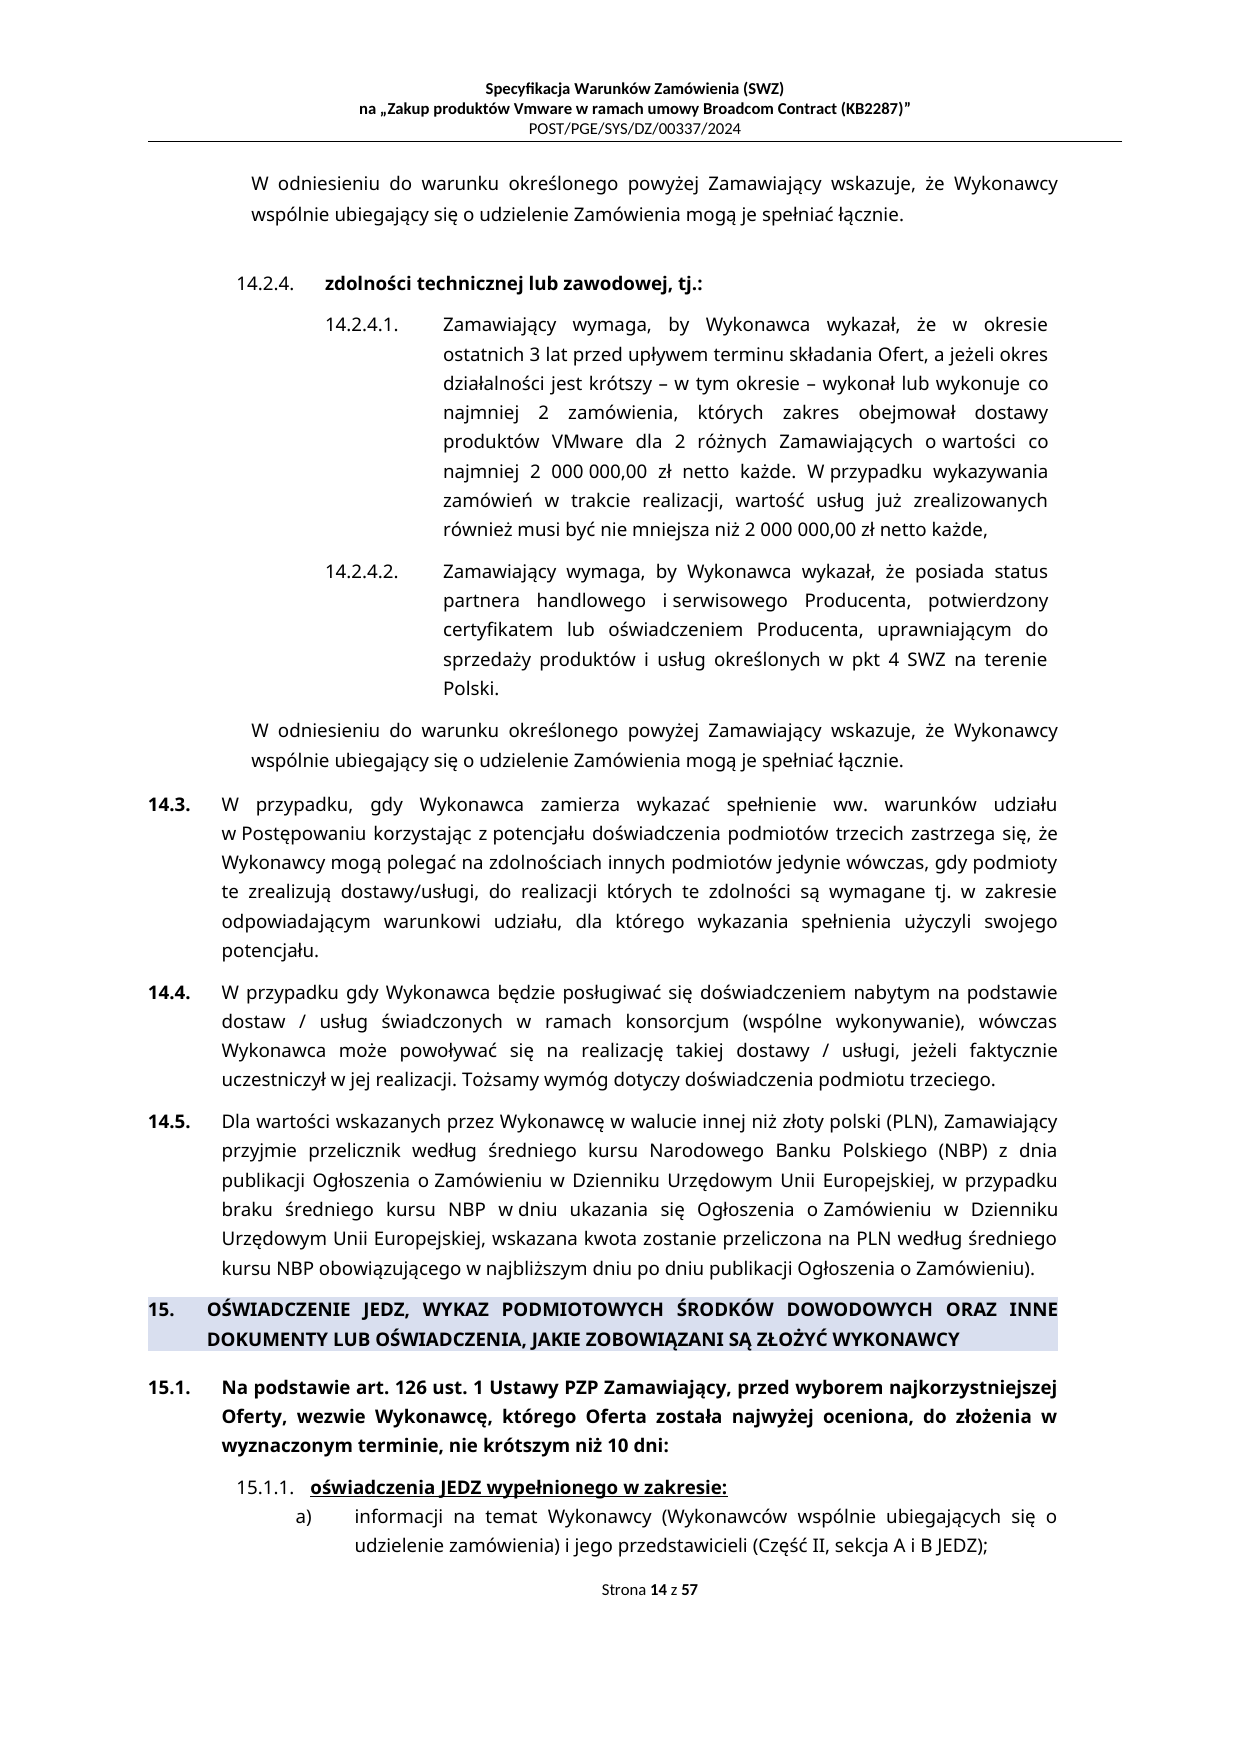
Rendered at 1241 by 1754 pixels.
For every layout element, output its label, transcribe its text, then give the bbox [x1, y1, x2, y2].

text W odniesieniu do warunku określonego powyżej Zamawiający wskazuje, że Wykonawcy wspólnie ubiegający się o udzielenie Zamówienia mogą je spełniać łącznie. [251, 717, 1058, 773]
list OŚWIADCZENIE JEDZ, WYKAZ PODMIOTOWYCH ŚRODKÓW DOWODOWYCH ORAZ INNE DOKUMENTY LUB OŚWIADCZENIA, JAKIE ZOBOWIĄZANI SĄ ZŁOŻYĆ WYKONAWCY [148, 1297, 1058, 1351]
list Zamawiający wymaga, by Wykonawca wykazał, że w okresie ostatnich 3 lat przed upływem terminu składania Ofert, a jeżeli okres działalności jest krótszy – w tym okresie – wykonał lub wykonuje co najmniej 2 zamówienia, których zakres obejmował dostawy produktów VMware dla 2 różnych Zamawiających o wartości co najmniej 2 000 000,00 zł netto każde. W przypadku wykazywania zamówień w trakcie realizacji, wartość usług już zrealizowanych również musi być nie mniejsza niż 2 000 000,00 zł netto każde, [325, 312, 1048, 542]
text W odniesieniu do warunku określonego powyżej Zamawiający wskazuje, że Wykonawcy wspólnie ubiegający się o udzielenie Zamówienia mogą je spełniać łącznie. [251, 171, 1058, 227]
list Na podstawie art. 126 ust. 1 Ustawy PZP Zamawiający, przed wyborem najkorzystniejszej Oferty, wezwie Wykonawcę, którego Oferta została najwyżej oceniona, do złożenia w wyznaczonym terminie, nie krótszym niż 10 dni: [148, 1374, 1058, 1458]
list W przypadku, gdy Wykonawca zamierza wykazać spełnienie ww. warunków udziału w Postępowaniu korzystając z potencjału doświadczenia podmiotów trzecich zastrzega się, że Wykonawcy mogą polegać na zdolnościach innych podmiotów jedynie wówczas, gdy podmioty te zrealizują dostawy/usługi, do realizacji których te zdolności są wymagane tj. w zakresie odpowiadającym warunkowi udziału, dla którego wykazania spełnienia użyczyli swojego potencjału. [148, 791, 1058, 963]
list Dla wartości wskazanych przez Wykonawcę w walucie innej niż złoty polski (PLN), Zamawiający przyjmie przelicznik według średniego kursu Narodowego Banku Polskiego (NBP) z dnia publikacji Ogłoszenia o Zamówieniu w Dzienniku Urzędowym Unii Europejskiej, w przypadku braku średniego kursu NBP w dniu ukazania się Ogłoszenia o Zamówieniu w Dzienniku Urzędowym Unii Europejskiej, wskazana kwota zostanie przeliczona na PLN według średniego kursu NBP obowiązującego w najbliższym dniu po dniu publikacji Ogłoszenia o Zamówieniu). [148, 1108, 1058, 1280]
list W przypadku gdy Wykonawca będzie posługiwać się doświadczeniem nabytym na podstawie dostaw / usług świadczonych w ramach konsorcjum (wspólne wykonywanie), wówczas Wykonawca może powoływać się na realizację takiej dostawy / usługi, jeżeli faktycznie uczestniczył w jej realizacji. Tożsamy wymóg dotyczy doświadczenia podmiotu trzeciego. [148, 979, 1058, 1092]
list Zamawiający wymaga, by Wykonawca wykazał, że posiada status partnera handlowego i serwisowego Producenta, potwierdzony certyfikatem lub oświadczeniem Producenta, uprawniającym do sprzedaży produktów i usług określonych w pkt 4 SWZ na terenie Polski. [325, 558, 1048, 701]
list zdolności technicznej lub zawodowej, tj.: [236, 270, 1058, 295]
list oświadczenia JEDZ wypełnionego w zakresie: [236, 1474, 1058, 1500]
list informacji na temat Wykonawcy (Wykonawców wspólnie ubiegających się o udzielenie zamówienia) i jego przedstawicieli (Część II, sekcja A i B JEDZ); [295, 1503, 1058, 1558]
